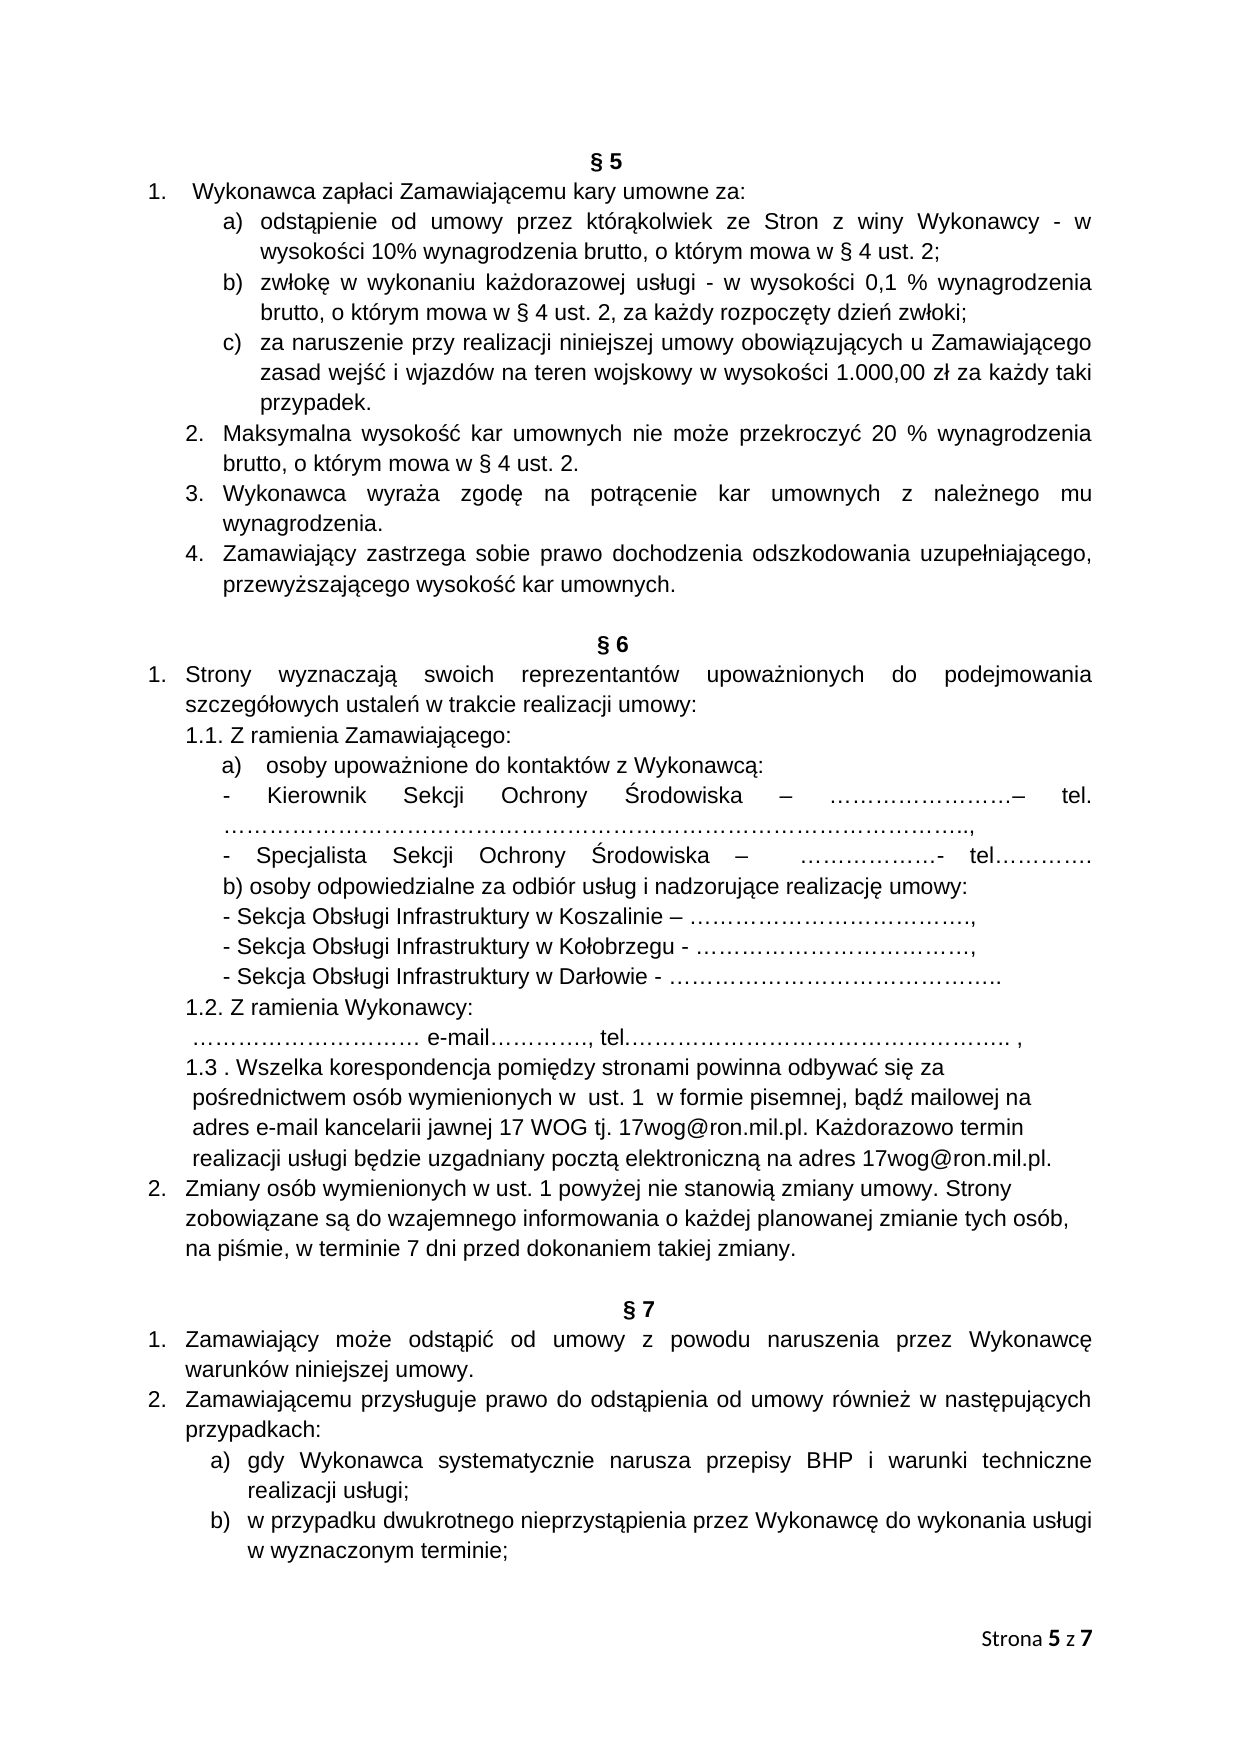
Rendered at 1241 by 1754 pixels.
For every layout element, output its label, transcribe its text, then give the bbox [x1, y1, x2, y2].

list Wykonawca wyraża zgodę na potrącenie kar umownych z należnego mu wynagrodzenia. [185, 480, 1093, 536]
list Z ramienia Wykonawcy: [185, 993, 1093, 1020]
list Strony wyznaczają swoich reprezentantów upoważnionych do podejmowania szczegółowych ustaleń w trakcie realizacji umowy: [148, 661, 1093, 718]
list gdy Wykonawca systematycznie narusza przepisy BHP i warunki techniczne realizacji usługi; [210, 1447, 1093, 1503]
list za naruszenie przy realizacji niniejszej umowy obowiązujących u Zamawiającego zasad wejść i wjazdów na teren wojskowy w wysokości 1.000,00 zł za każdy taki przypadek. [223, 329, 1093, 416]
text - Sekcja Obsługi Infrastruktury w Darłowie - …………………………………….. [223, 963, 1093, 989]
list Zamawiający zastrzega sobie prawo dochodzenia odszkodowania uzupełniającego, przewyższającego wysokość kar umownych. [185, 540, 1093, 597]
text 1.3 . Wszelka korespondencja pomiędzy stronami powinna odbywać się za pośrednictwem osób wymienionych w ust. 1 w formie pisemnej, bądź mailowej na adres e-mail kancelarii jawnej 17 WOG tj. 17wog@ron.mil.pl. Każdorazowo termin realizacji usługi będzie uzgadniany pocztą elektroniczną na adres 17wog@ron.mil.pl. [185, 1054, 1093, 1171]
list Zamawiający może odstąpić od umowy z powodu naruszenia przez Wykonawcę warunków niniejszej umowy. [148, 1326, 1093, 1382]
text § 5 [516, 148, 1093, 174]
list odstąpienie od umowy przez którąkolwiek ze Stron z winy Wykonawcy - w wysokości 10% wynagrodzenia brutto, o którym mowa w § 4 ust. 2; [223, 208, 1093, 264]
list Zamawiającemu przysługuje prawo do odstąpienia od umowy również w następujących przypadkach: [148, 1386, 1093, 1443]
list Wykonawca zapłaci Zamawiającemu kary umowne za: [148, 178, 1093, 204]
text - Sekcja Obsługi Infrastruktury w Kołobrzegu - ………………………………, [223, 933, 1093, 959]
list Z ramienia Zamawiającego: [185, 722, 1093, 748]
text ………………………… e-mail…………., tel.………………………………………….. , [185, 1024, 1093, 1050]
text § 7 [185, 1296, 1093, 1322]
text - Kierownik Sekcji Ochrony Środowiska – ……………………– tel. …………………………………………………………………………………….., [223, 782, 1093, 838]
list Maksymalna wysokość kar umownych nie może przekroczyć 20 % wynagrodzenia brutto, o którym mowa w § 4 ust. 2. [185, 419, 1093, 476]
list w przypadku dwukrotnego nieprzystąpienia przez Wykonawcę do wykonania usługi w wyznaczonym terminie; [210, 1507, 1093, 1563]
text - Specjalista Sekcji Ochrony Środowiska – ………………- tel…………. b) osoby odpowiedzialne za odbiór usług i nadzorujące realizację umowy: [223, 842, 1093, 899]
list Zmiany osób wymienionych w ust. 1 powyżej nie stanowią zmiany umowy. Strony zobowiązane są do wzajemnego informowania o każdej planowanej zmianie tych osób, na piśmie, w terminie 7 dni przed dokonaniem takiej zmiany. [148, 1175, 1093, 1261]
text - Sekcja Obsługi Infrastruktury w Koszalinie – ………………………………., [223, 903, 1093, 929]
text § 6 [133, 631, 1093, 657]
list zwłokę w wykonaniu każdorazowej usługi - w wysokości 0,1 % wynagrodzenia brutto, o którym mowa w § 4 ust. 2, za każdy rozpoczęty dzień zwłoki; [223, 268, 1093, 325]
list osoby upoważnione do kontaktów z Wykonawcą: [221, 752, 1093, 778]
